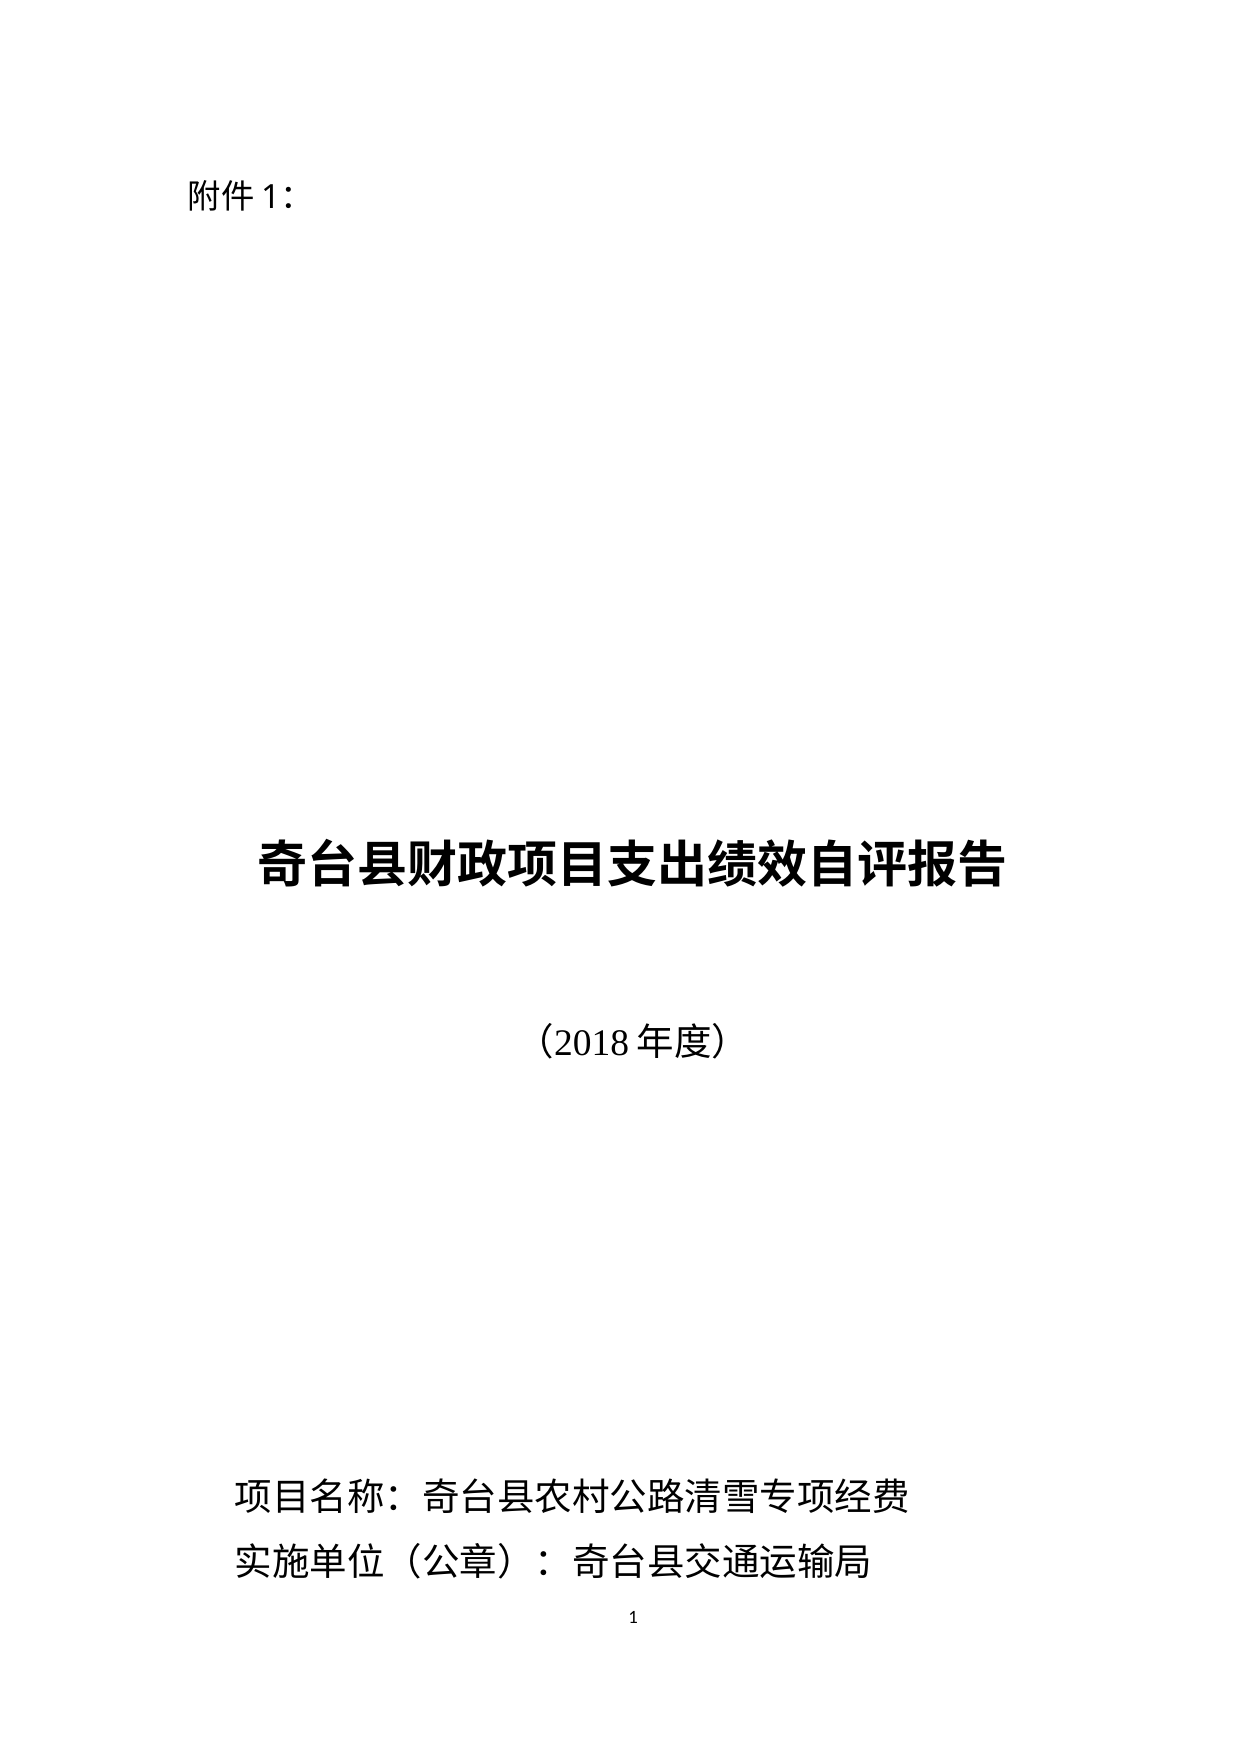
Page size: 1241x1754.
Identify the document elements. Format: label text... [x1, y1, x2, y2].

text 实施单位（公章）：奇台县交通运输局 [187, 1527, 1078, 1592]
text 附件1： [187, 162, 1078, 227]
text （2018年度） [187, 1007, 1078, 1072]
text 奇台县财政项目支出绩效自评报告 [187, 812, 1078, 909]
text 项目名称：奇台县农村公路清雪专项经费 [187, 1462, 1078, 1527]
